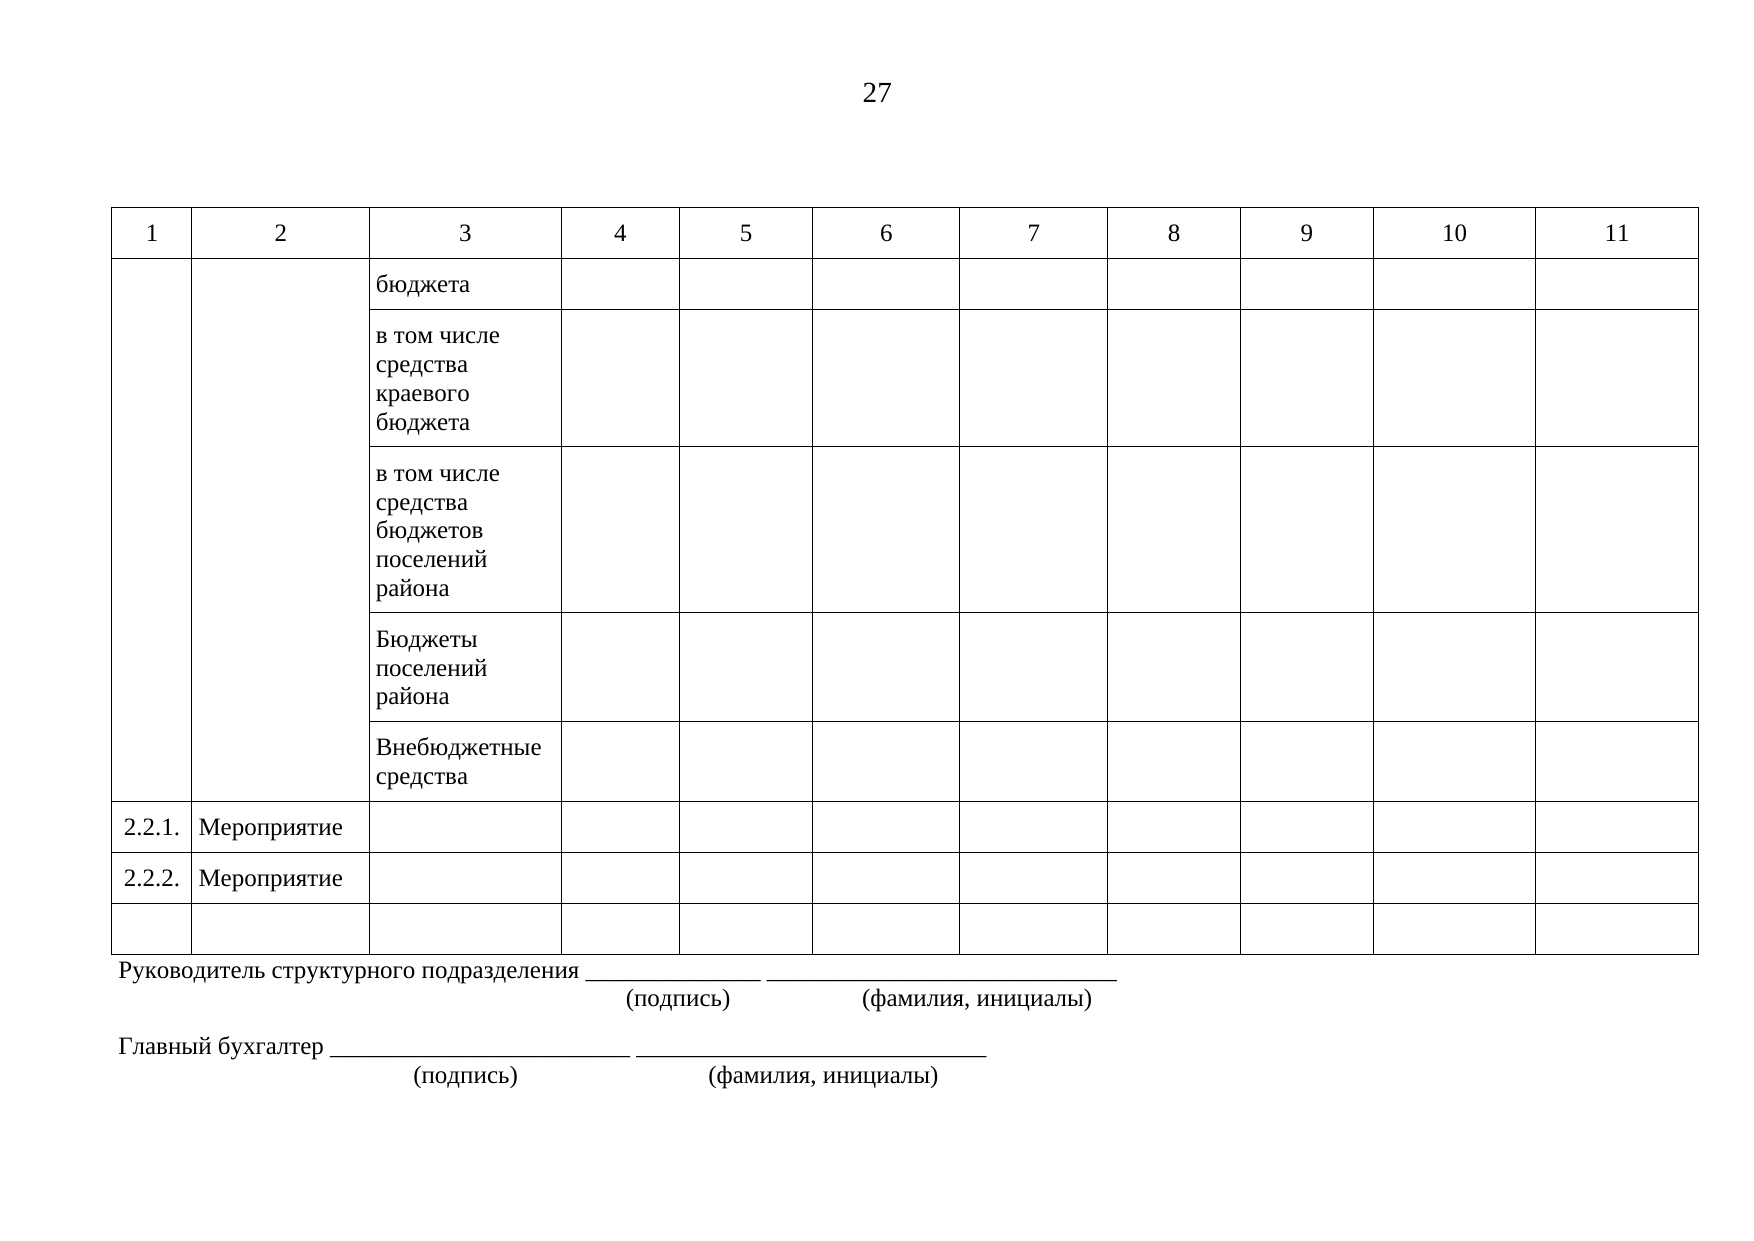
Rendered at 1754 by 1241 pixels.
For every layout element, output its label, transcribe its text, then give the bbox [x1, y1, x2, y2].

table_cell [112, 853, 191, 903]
table_cell [1241, 259, 1373, 309]
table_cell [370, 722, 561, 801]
text (подпись) (фамилия, инициалы) [339, 983, 1636, 1012]
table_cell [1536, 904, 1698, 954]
table_cell [1241, 310, 1373, 446]
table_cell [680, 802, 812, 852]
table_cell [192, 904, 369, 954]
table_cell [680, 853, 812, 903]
table_header 10 [1374, 208, 1535, 258]
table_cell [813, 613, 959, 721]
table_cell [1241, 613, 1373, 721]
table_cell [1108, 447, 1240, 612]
table_cell [680, 259, 812, 309]
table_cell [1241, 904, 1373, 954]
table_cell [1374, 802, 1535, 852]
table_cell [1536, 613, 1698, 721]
table_cell [562, 310, 679, 446]
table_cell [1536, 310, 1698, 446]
table_cell [1108, 310, 1240, 446]
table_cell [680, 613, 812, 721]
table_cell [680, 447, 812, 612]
table_cell [813, 310, 959, 446]
table_cell [680, 310, 812, 446]
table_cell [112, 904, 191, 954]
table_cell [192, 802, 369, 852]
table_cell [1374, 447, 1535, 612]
table_header 5 [680, 208, 812, 258]
table_header 7 [960, 208, 1107, 258]
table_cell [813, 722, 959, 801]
table_header 4 [562, 208, 679, 258]
table_header 9 [1241, 208, 1373, 258]
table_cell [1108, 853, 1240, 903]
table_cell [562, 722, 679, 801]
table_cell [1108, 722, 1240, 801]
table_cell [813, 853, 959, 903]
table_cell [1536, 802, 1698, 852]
table_header 1 [112, 208, 191, 258]
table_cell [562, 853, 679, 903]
text Руководитель структурного подразделения ______________ ____________________________ [118, 955, 1636, 983]
table_header 8 [1108, 208, 1240, 258]
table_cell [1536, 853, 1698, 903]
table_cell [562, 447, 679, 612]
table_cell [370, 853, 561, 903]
table_header 11 [1536, 208, 1698, 258]
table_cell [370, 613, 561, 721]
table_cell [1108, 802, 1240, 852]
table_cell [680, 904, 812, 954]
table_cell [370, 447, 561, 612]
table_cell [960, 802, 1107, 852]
table_header 3 [370, 208, 561, 258]
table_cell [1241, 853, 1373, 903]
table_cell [370, 259, 561, 309]
text (подпись) (фамилия, инициалы) [339, 1060, 1636, 1089]
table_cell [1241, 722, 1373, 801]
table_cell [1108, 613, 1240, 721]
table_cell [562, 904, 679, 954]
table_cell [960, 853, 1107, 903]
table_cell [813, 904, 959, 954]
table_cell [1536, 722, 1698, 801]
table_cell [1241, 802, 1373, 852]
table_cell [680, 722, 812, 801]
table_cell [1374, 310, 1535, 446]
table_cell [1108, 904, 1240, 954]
table_cell [813, 259, 959, 309]
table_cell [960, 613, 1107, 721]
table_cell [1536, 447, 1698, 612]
table_cell [960, 310, 1107, 446]
table_cell [1108, 259, 1240, 309]
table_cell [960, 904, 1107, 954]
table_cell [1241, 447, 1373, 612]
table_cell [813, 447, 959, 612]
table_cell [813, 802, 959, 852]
table_cell [960, 259, 1107, 309]
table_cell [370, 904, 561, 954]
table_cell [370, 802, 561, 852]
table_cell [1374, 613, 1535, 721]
table_cell [1374, 259, 1535, 309]
table_header 2 [192, 208, 369, 258]
table_cell в том числе средства краевого бюджета [370, 310, 561, 446]
table_cell [562, 259, 679, 309]
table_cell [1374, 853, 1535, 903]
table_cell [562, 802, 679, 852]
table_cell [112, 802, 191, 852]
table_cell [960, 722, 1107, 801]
text Главный бухгалтер ________________________ ____________________________ [118, 1031, 1636, 1060]
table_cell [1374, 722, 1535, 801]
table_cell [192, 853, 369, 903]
table_header 6 [813, 208, 959, 258]
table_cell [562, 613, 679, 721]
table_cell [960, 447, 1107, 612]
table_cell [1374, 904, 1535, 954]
table_cell [1536, 259, 1698, 309]
